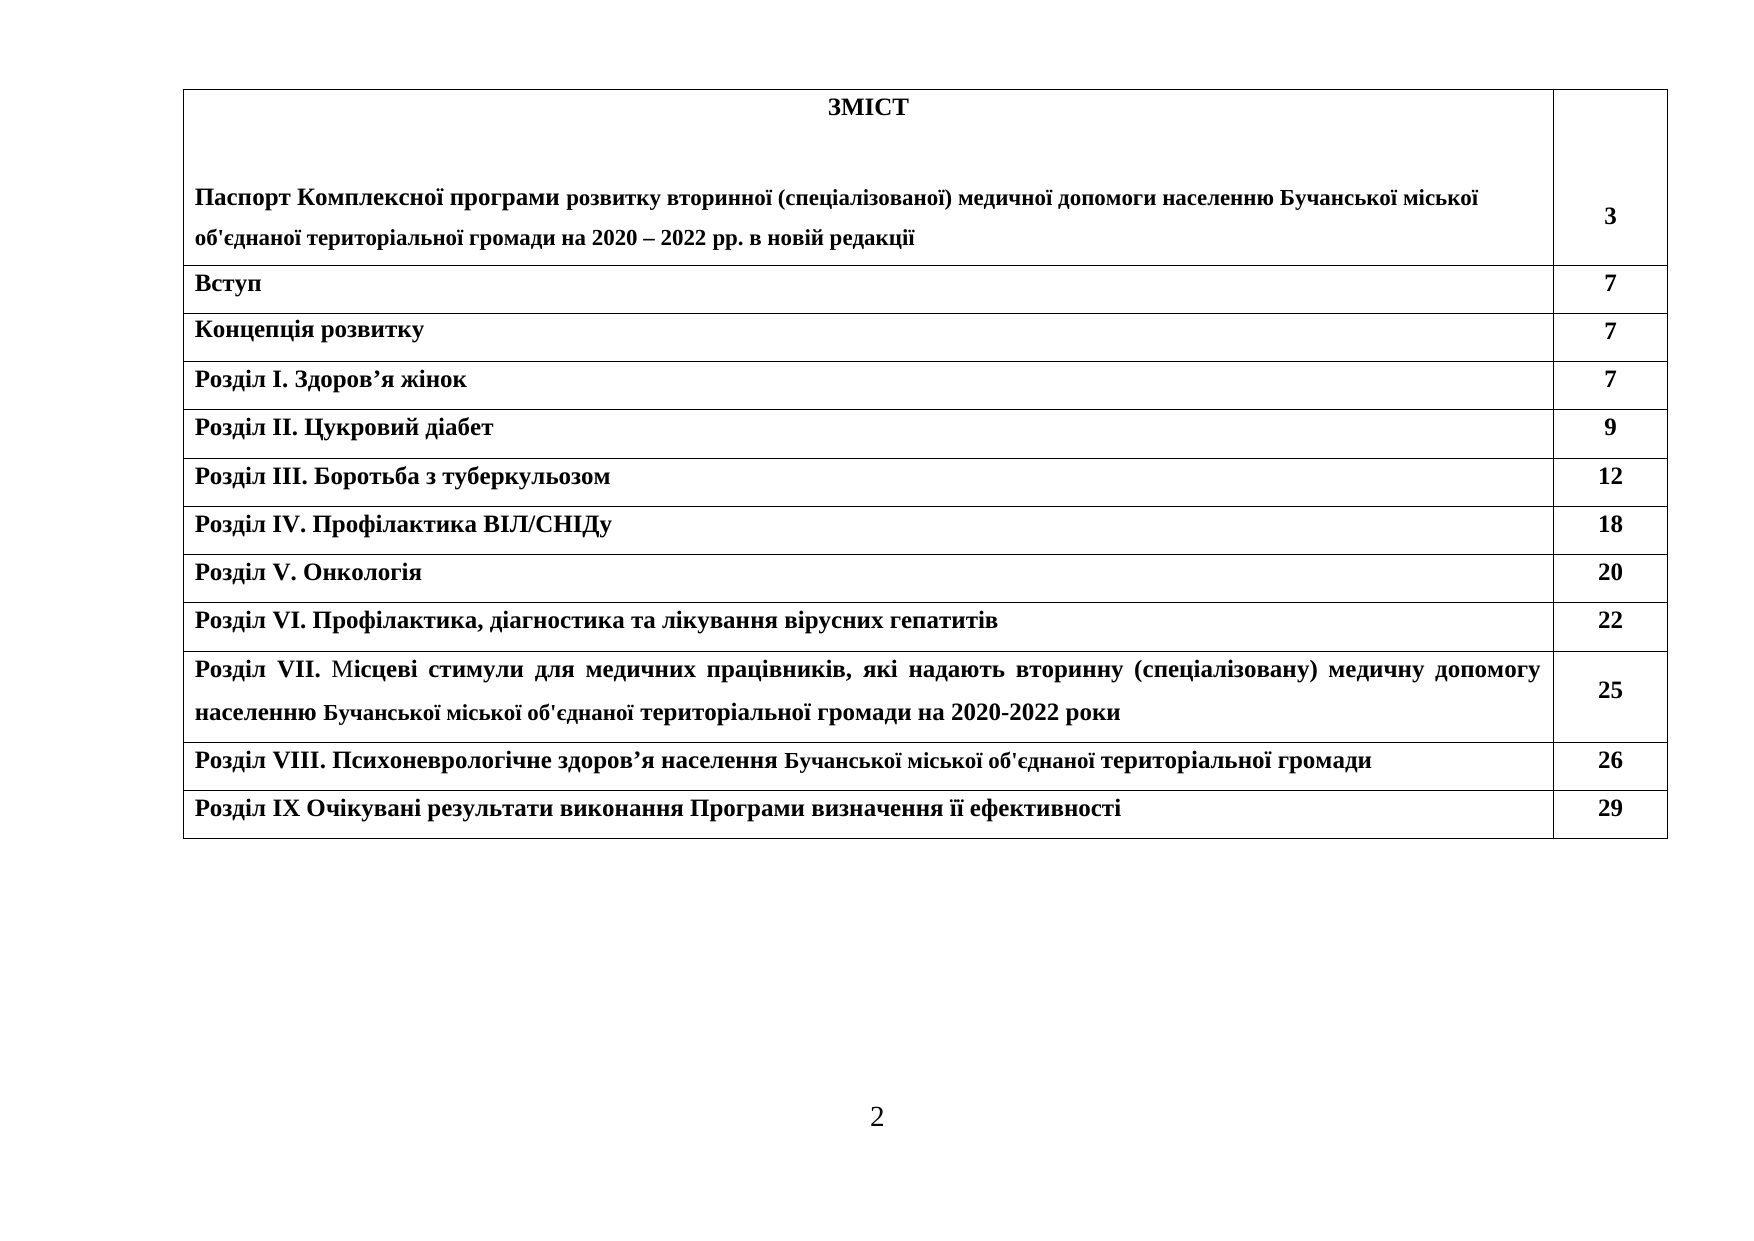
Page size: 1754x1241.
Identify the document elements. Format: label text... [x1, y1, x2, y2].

table_cell 26 [1554, 743, 1667, 790]
table_cell Вступ [184, 266, 1553, 313]
table_cell Розділ VІ. Профілактика, діагностика та лікування вірусних гепатитів [184, 603, 1553, 651]
table_cell 7 [1554, 266, 1667, 313]
table_cell Розділ ІV. Профілактика ВІЛ/СНІДу [184, 507, 1553, 554]
table_cell Розділ IХ Очікувані результати виконання Програми визначення її ефективності [184, 791, 1553, 838]
table_cell 18 [1554, 507, 1667, 554]
table_cell 12 [1554, 459, 1667, 506]
table_cell 22 [1554, 603, 1667, 651]
table_cell Розділ V. Онкологія [184, 555, 1553, 602]
table_cell Розділ І. Здоров’я жінок [184, 362, 1553, 409]
table_cell Розділ ІІІ. Боротьба з туберкульозом [184, 459, 1553, 506]
table_cell 7 [1554, 314, 1667, 361]
table_header 3 [1554, 90, 1667, 265]
table_cell 25 [1554, 652, 1667, 742]
table_cell 9 [1554, 410, 1667, 458]
table_cell 7 [1554, 362, 1667, 409]
table_cell Розділ VIII. Психоневрологічне здоров’я населення Бучанської міської об'єднаної територіальної громади [184, 743, 1553, 790]
table_cell Розділ ІІ. Цукровий діабет [184, 410, 1553, 458]
table_cell Концепція розвитку [184, 314, 1553, 361]
table_cell Розділ VII. Місцеві стимули для медичних працівників, які надають вторинну (спеціалізовану) медичну допомогу населенню Бучанської міської об'єднаної територіальної громади на 2020-2022 роки [184, 652, 1553, 742]
table_cell 20 [1554, 555, 1667, 602]
table_cell 29 [1554, 791, 1667, 838]
table_header ЗМІСТ Паспорт Комплексної програми розвитку вторинної (спеціалізованої) медичної допомоги населенню Бучанської міської об'єднаної територіальної громади на 2020 – 2022 рр. в новій редакції [184, 90, 1553, 265]
